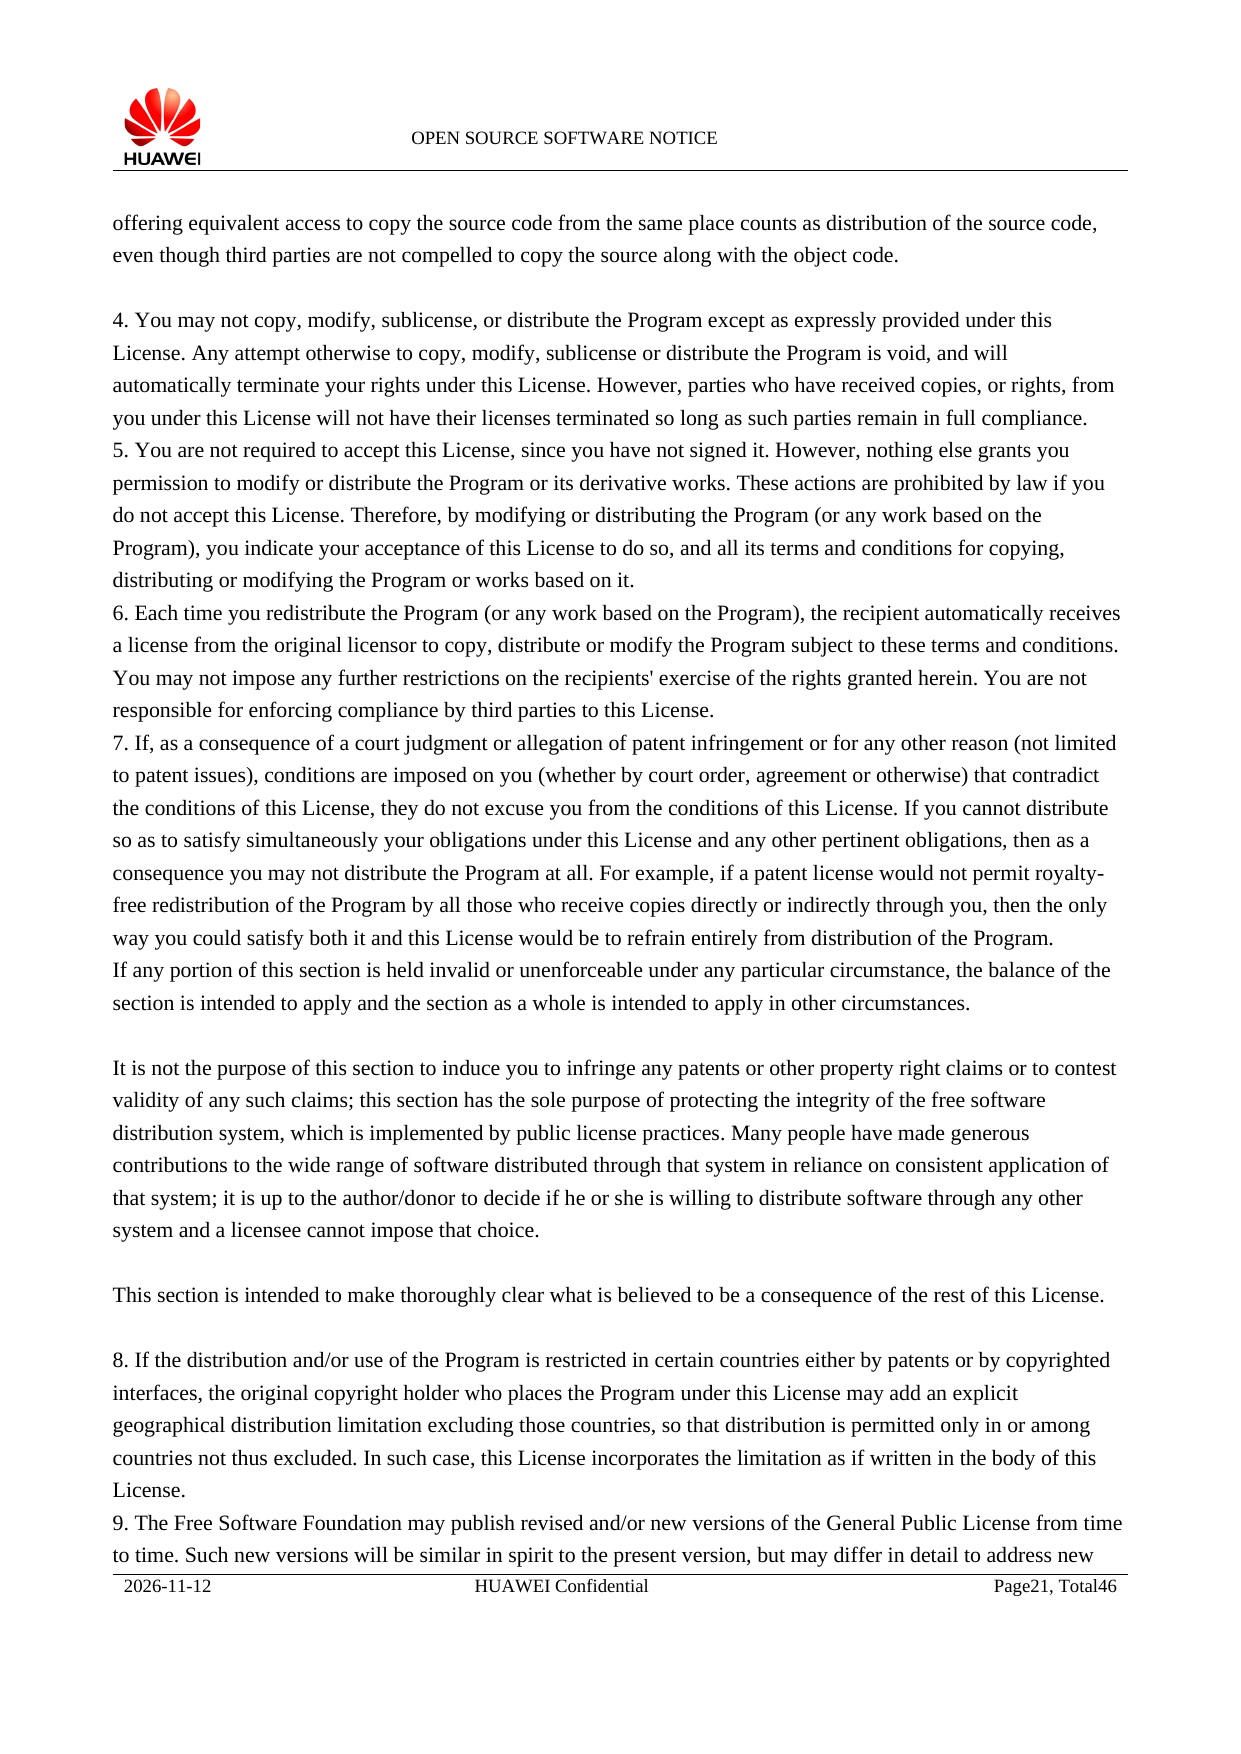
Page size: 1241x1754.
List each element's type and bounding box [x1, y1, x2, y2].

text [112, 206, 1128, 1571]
picture [124, 88, 201, 165]
